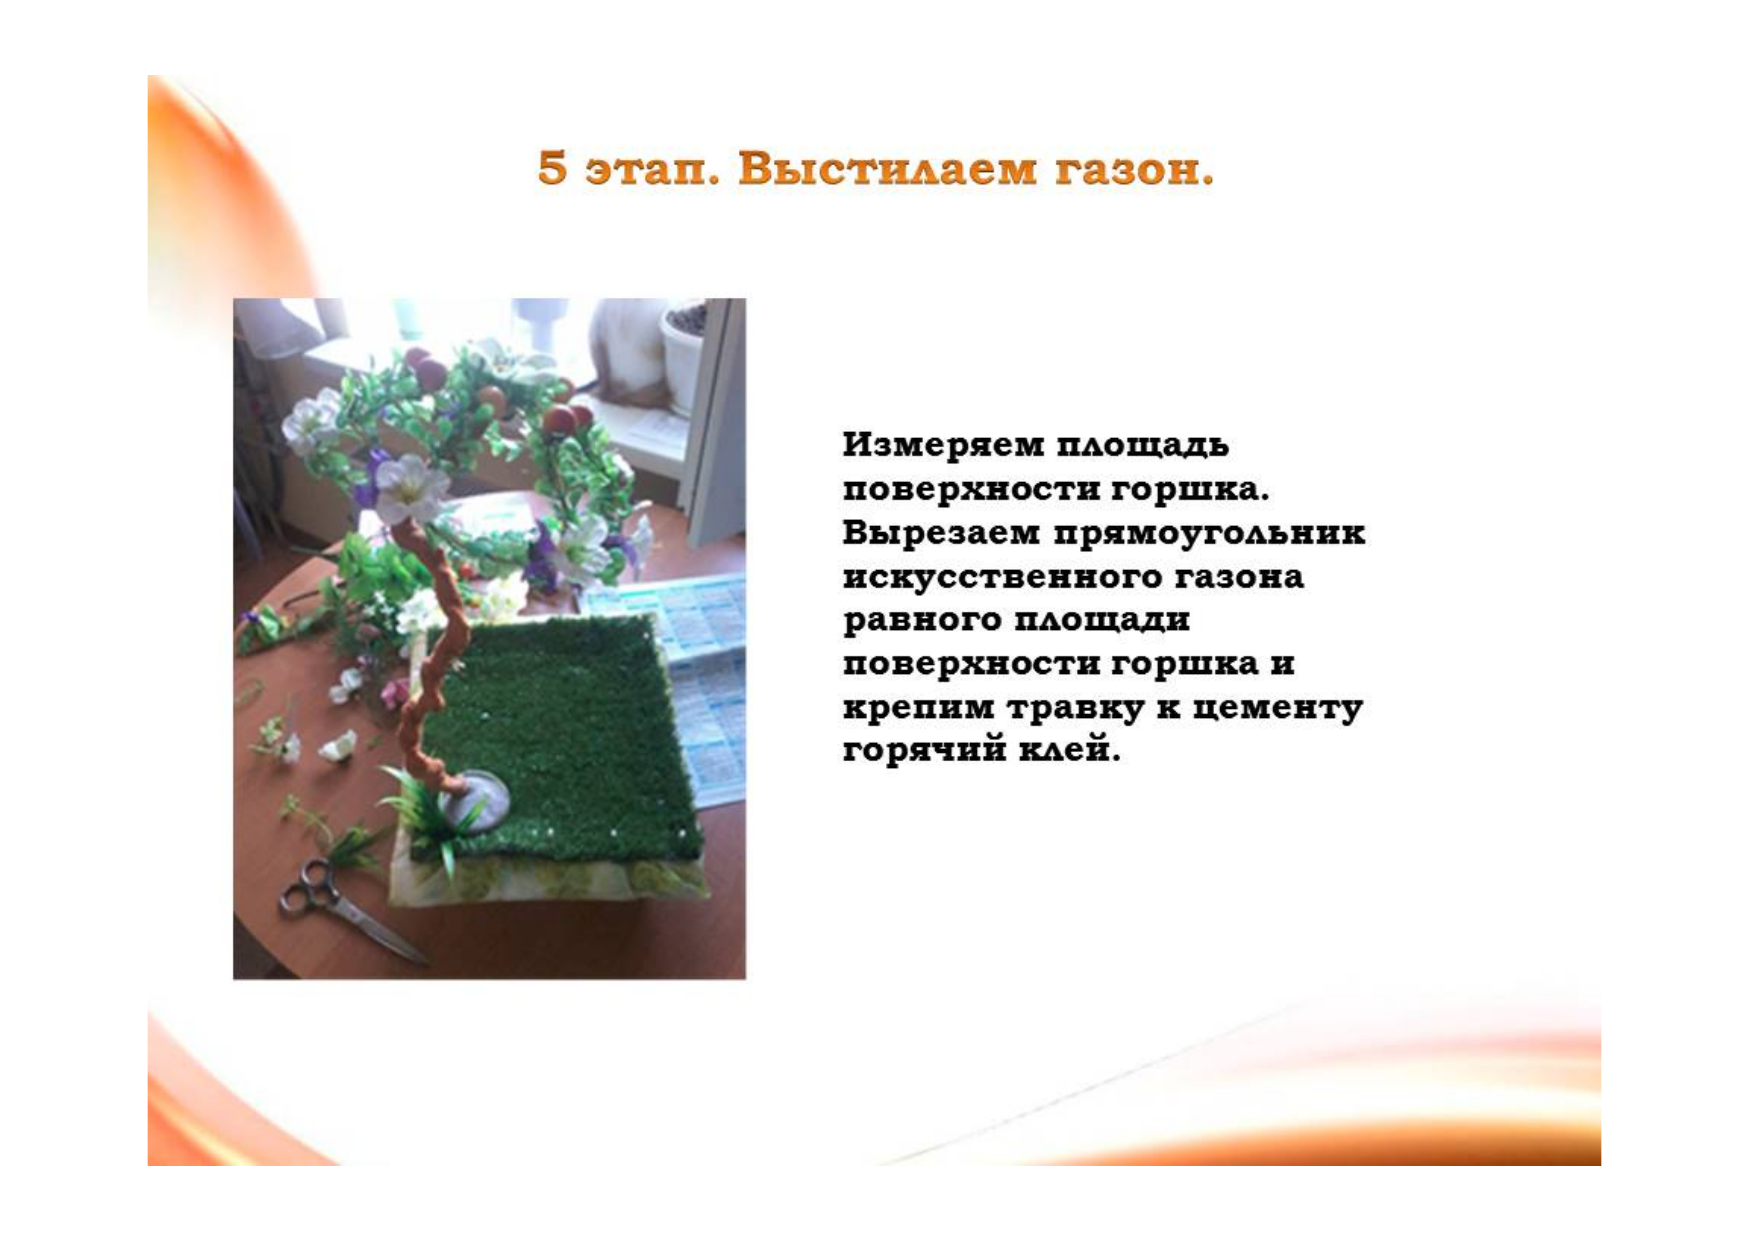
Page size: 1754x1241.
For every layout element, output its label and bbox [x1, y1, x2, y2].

picture [147, 75, 1602, 1166]
